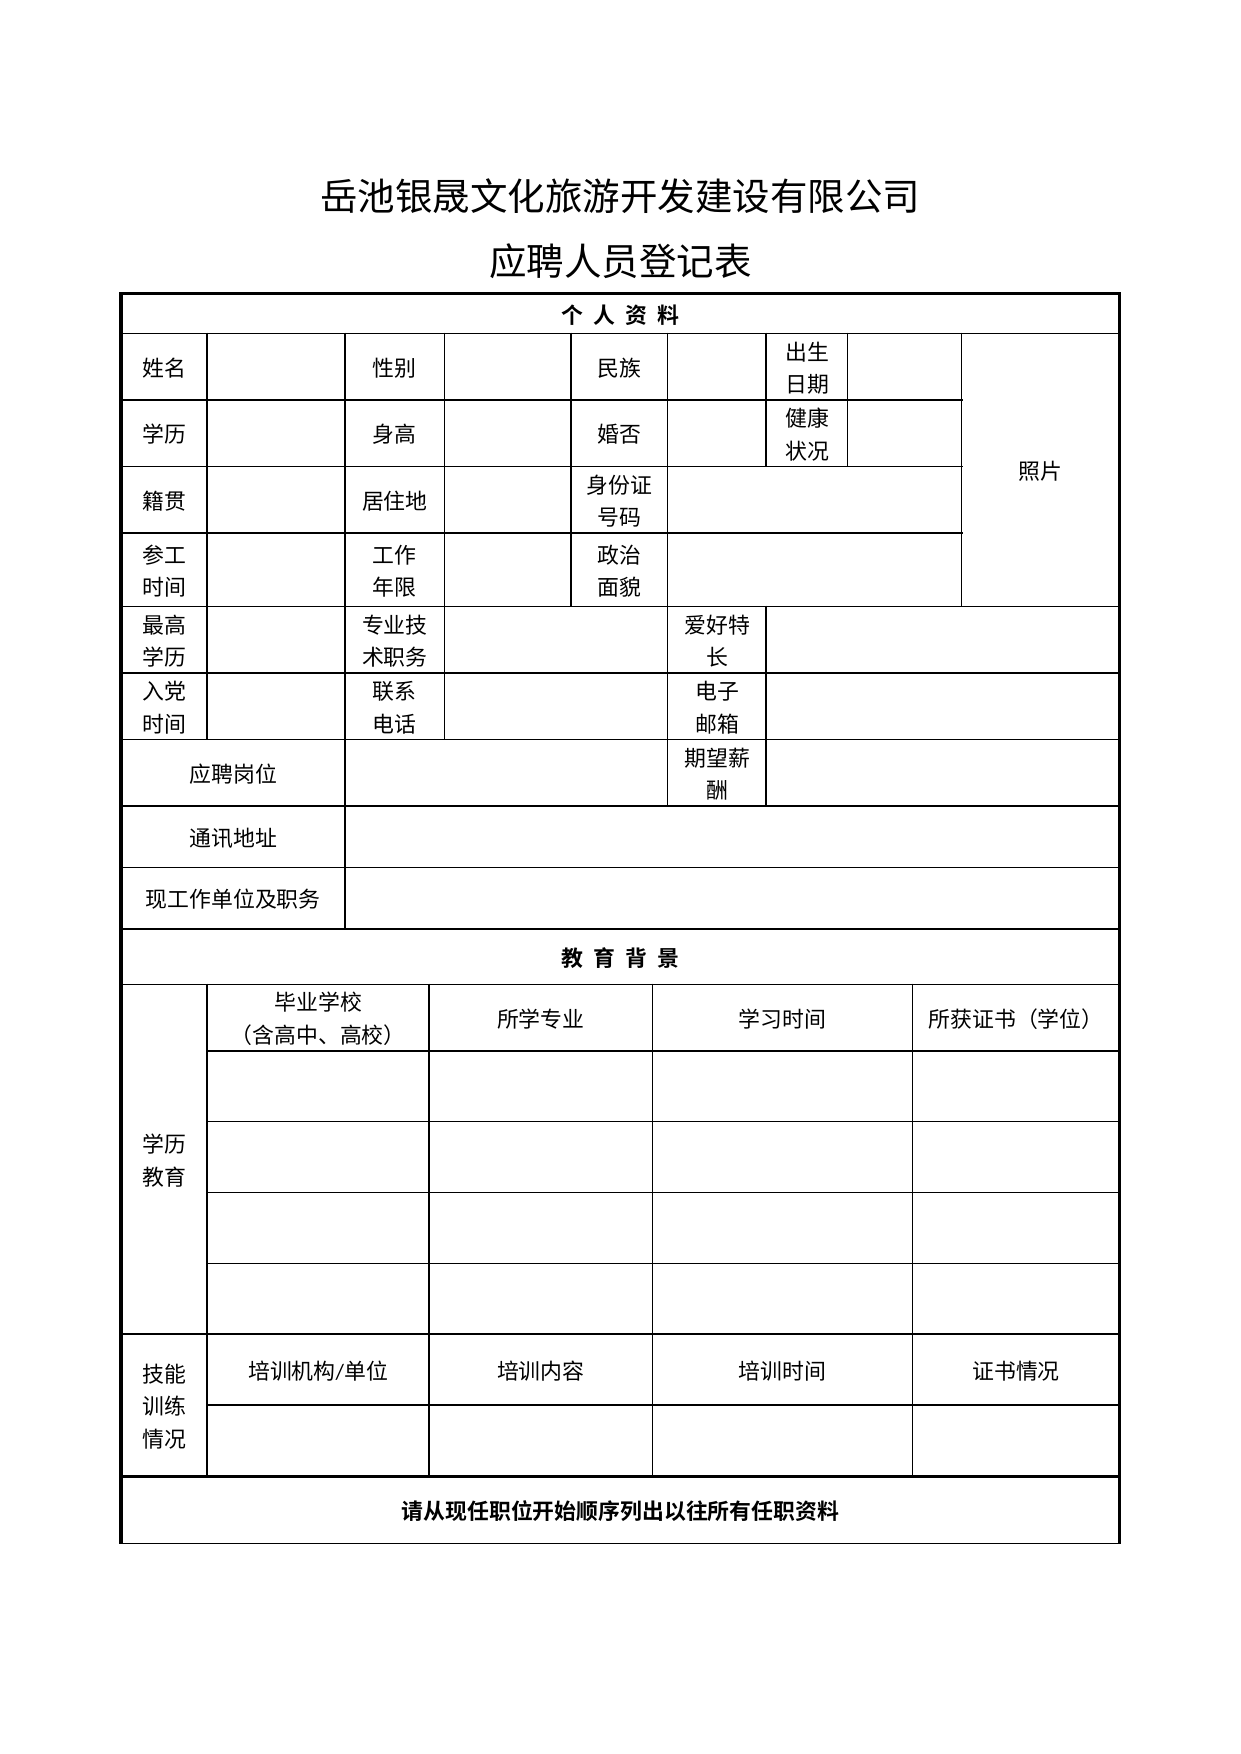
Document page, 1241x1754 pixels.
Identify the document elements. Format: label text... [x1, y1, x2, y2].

table_cell 工作 年限 [346, 534, 444, 606]
table_cell [445, 607, 667, 672]
table_cell [346, 740, 667, 805]
table_cell 通讯地址 [123, 807, 344, 867]
table_cell 教 育 背 景 [123, 930, 1118, 983]
table_cell [445, 334, 570, 399]
table_cell 爱好特长 [668, 607, 765, 672]
table_cell [208, 1406, 428, 1475]
table_cell [668, 401, 765, 466]
table_cell [767, 674, 1118, 739]
table_cell 身份证 号码 [572, 467, 667, 532]
table_cell [208, 674, 344, 739]
table_cell 政治 面貌 [572, 534, 667, 606]
table_cell [430, 1122, 652, 1192]
table_cell [653, 1264, 912, 1333]
table_cell [346, 807, 1118, 867]
table_cell 民族 [572, 334, 667, 399]
table_cell [767, 740, 1118, 805]
table_cell [848, 401, 961, 466]
table_cell [913, 1406, 1118, 1475]
table_cell 专业技术职务 [346, 607, 444, 672]
table_cell [208, 1052, 428, 1121]
table_cell [208, 401, 344, 466]
table_cell 籍贯 [123, 467, 206, 532]
table_cell [653, 1052, 912, 1121]
table_cell [653, 1122, 912, 1192]
table_cell 培训时间 [653, 1335, 912, 1404]
table_cell 最高学历 [123, 607, 206, 672]
table_cell [668, 334, 765, 399]
table_cell 请从现任职位开始顺序列出以往所有任职资料 [123, 1478, 1118, 1542]
table_cell 电子 邮箱 [668, 674, 765, 739]
table_cell [913, 1122, 1118, 1192]
table_cell 学历 教育 [123, 985, 206, 1333]
table_cell [668, 534, 961, 606]
table_cell 居住地 [346, 467, 444, 532]
table_cell 联系 电话 [346, 674, 444, 739]
table_cell 姓名 [123, 334, 206, 399]
table_cell 毕业学校 （含高中、高校） [208, 985, 428, 1050]
table_cell 所学专业 [430, 985, 652, 1050]
table_cell 健康状况 [767, 401, 847, 466]
table_cell 照片 [962, 334, 1118, 606]
table_cell 婚否 [572, 401, 667, 466]
table_cell 期望薪酬 [668, 740, 765, 805]
table_cell 性别 [346, 334, 444, 399]
table_cell 学历 [123, 401, 206, 466]
table_cell 培训机构/单位 [208, 1335, 428, 1404]
table_cell [445, 467, 570, 532]
table_cell [346, 868, 1118, 928]
table_cell [913, 1193, 1118, 1262]
table_cell [653, 1193, 912, 1262]
table_cell [445, 534, 570, 606]
table_cell 学习时间 [653, 985, 912, 1050]
table_cell [208, 334, 344, 399]
table_cell [430, 1406, 652, 1475]
table_cell [445, 674, 667, 739]
table_cell 参工时间 [123, 534, 206, 606]
text 应聘人员登记表 [187, 227, 1053, 292]
text 岳池银晟文化旅游开发建设有限公司 [187, 162, 1053, 227]
table_cell [848, 334, 961, 399]
table_cell [913, 1264, 1118, 1333]
table_cell [767, 607, 1118, 672]
table_cell [653, 1406, 912, 1475]
table_cell 应聘岗位 [123, 740, 344, 805]
table_cell [445, 401, 570, 466]
table_cell [430, 1264, 652, 1333]
table_cell [668, 467, 961, 532]
table_cell 所获证书（学位） [913, 985, 1118, 1050]
table_cell 培训内容 [430, 1335, 652, 1404]
table_cell 身高 [346, 401, 444, 466]
table_cell 证书情况 [913, 1335, 1118, 1404]
table_cell [208, 1193, 428, 1262]
table_cell [208, 1264, 428, 1333]
table_cell [430, 1052, 652, 1121]
table_cell [208, 467, 344, 532]
table_cell [208, 534, 344, 606]
table_cell 出生 日期 [767, 334, 847, 399]
table_cell [913, 1052, 1118, 1121]
table_cell [208, 1122, 428, 1192]
table_cell 现工作单位及职务 [123, 868, 344, 928]
table_cell [208, 607, 344, 672]
table_cell [430, 1193, 652, 1262]
table_cell 入党时间 [123, 674, 206, 739]
table_cell 技能 训练 情况 [123, 1335, 206, 1475]
table_header 个 人 资 料 [123, 295, 1118, 333]
